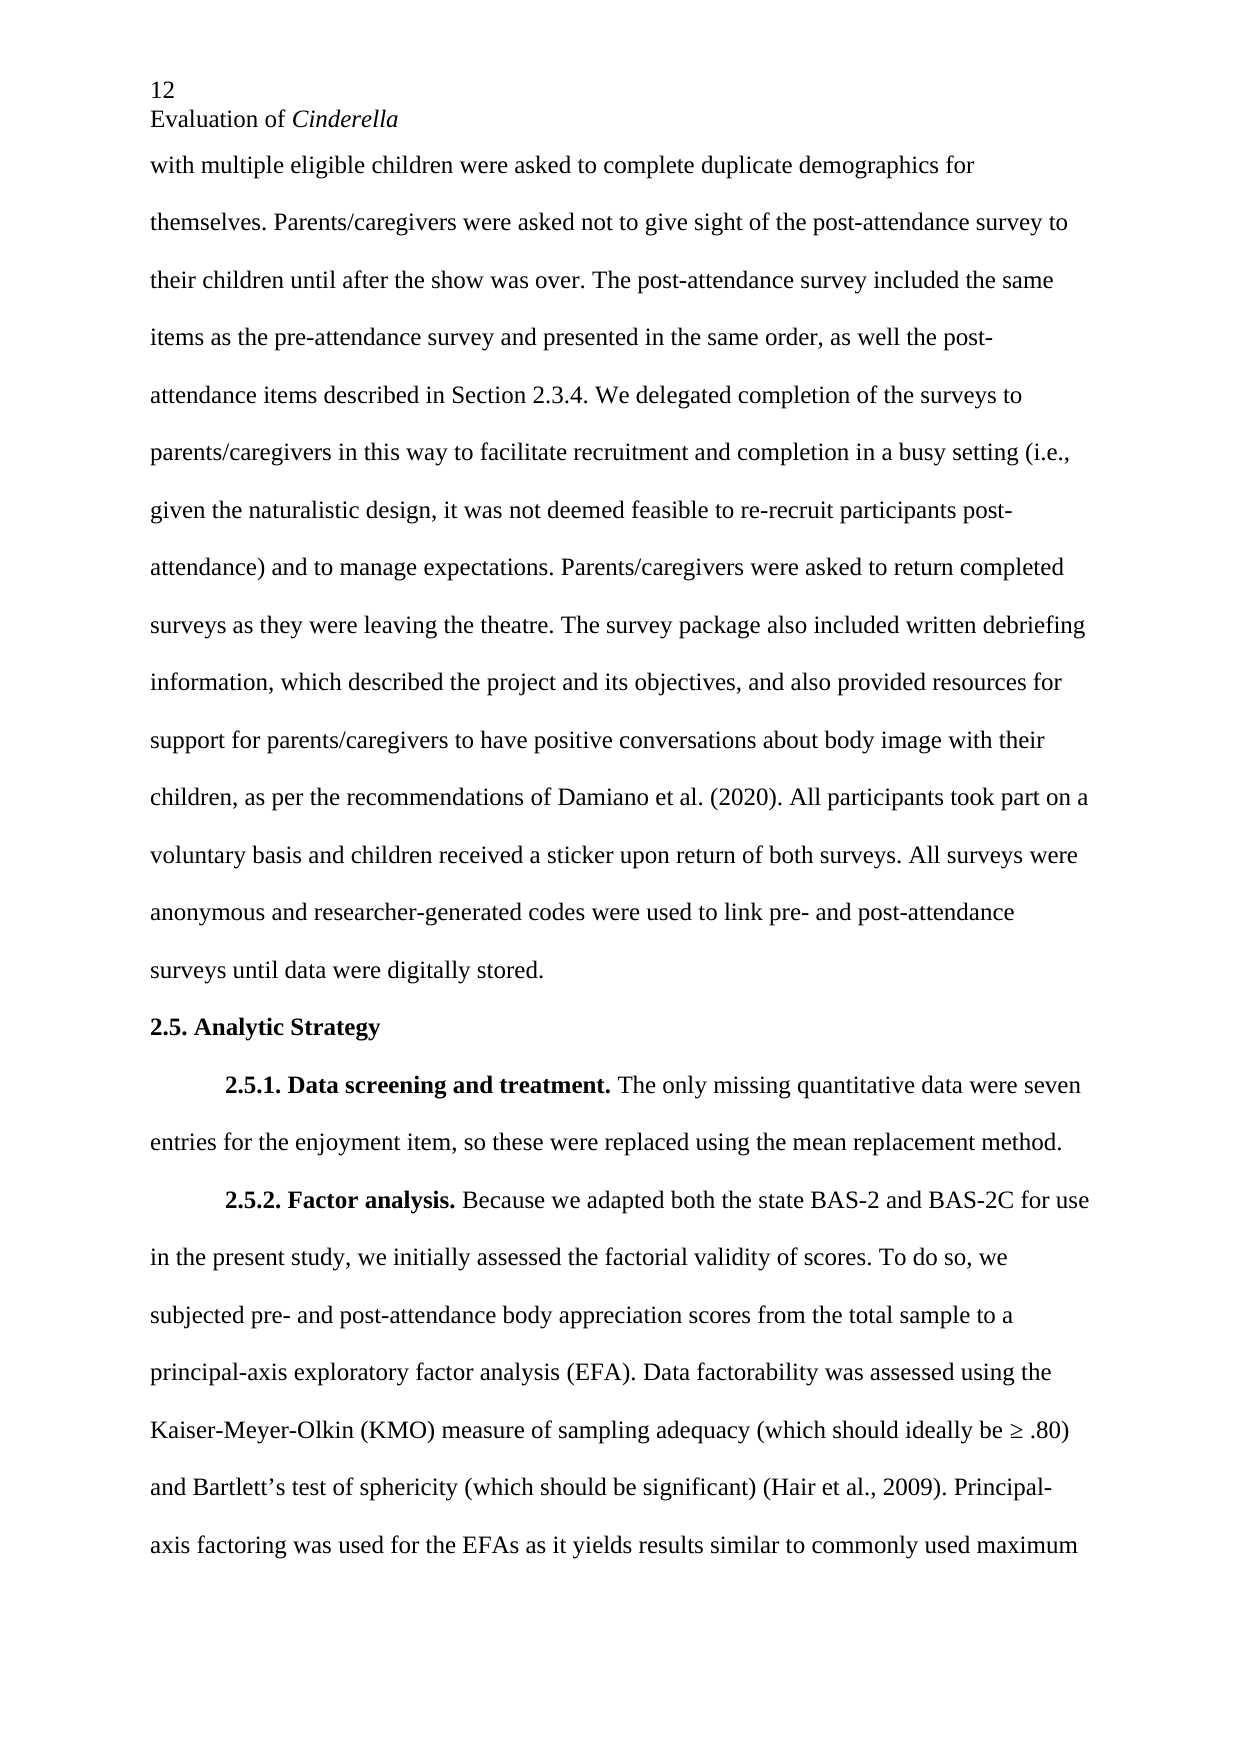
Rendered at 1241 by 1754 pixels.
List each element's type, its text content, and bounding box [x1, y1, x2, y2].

text 2.5.1. Data screening and treatment. The only missing quantitative data were seven entries for the enjoyment item, so these were replaced using the mean replacement method. [150, 1070, 1090, 1156]
subtitle 2.5. Analytic Strategy [150, 1012, 1090, 1041]
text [150, 1185, 1090, 1559]
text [150, 150, 1090, 984]
